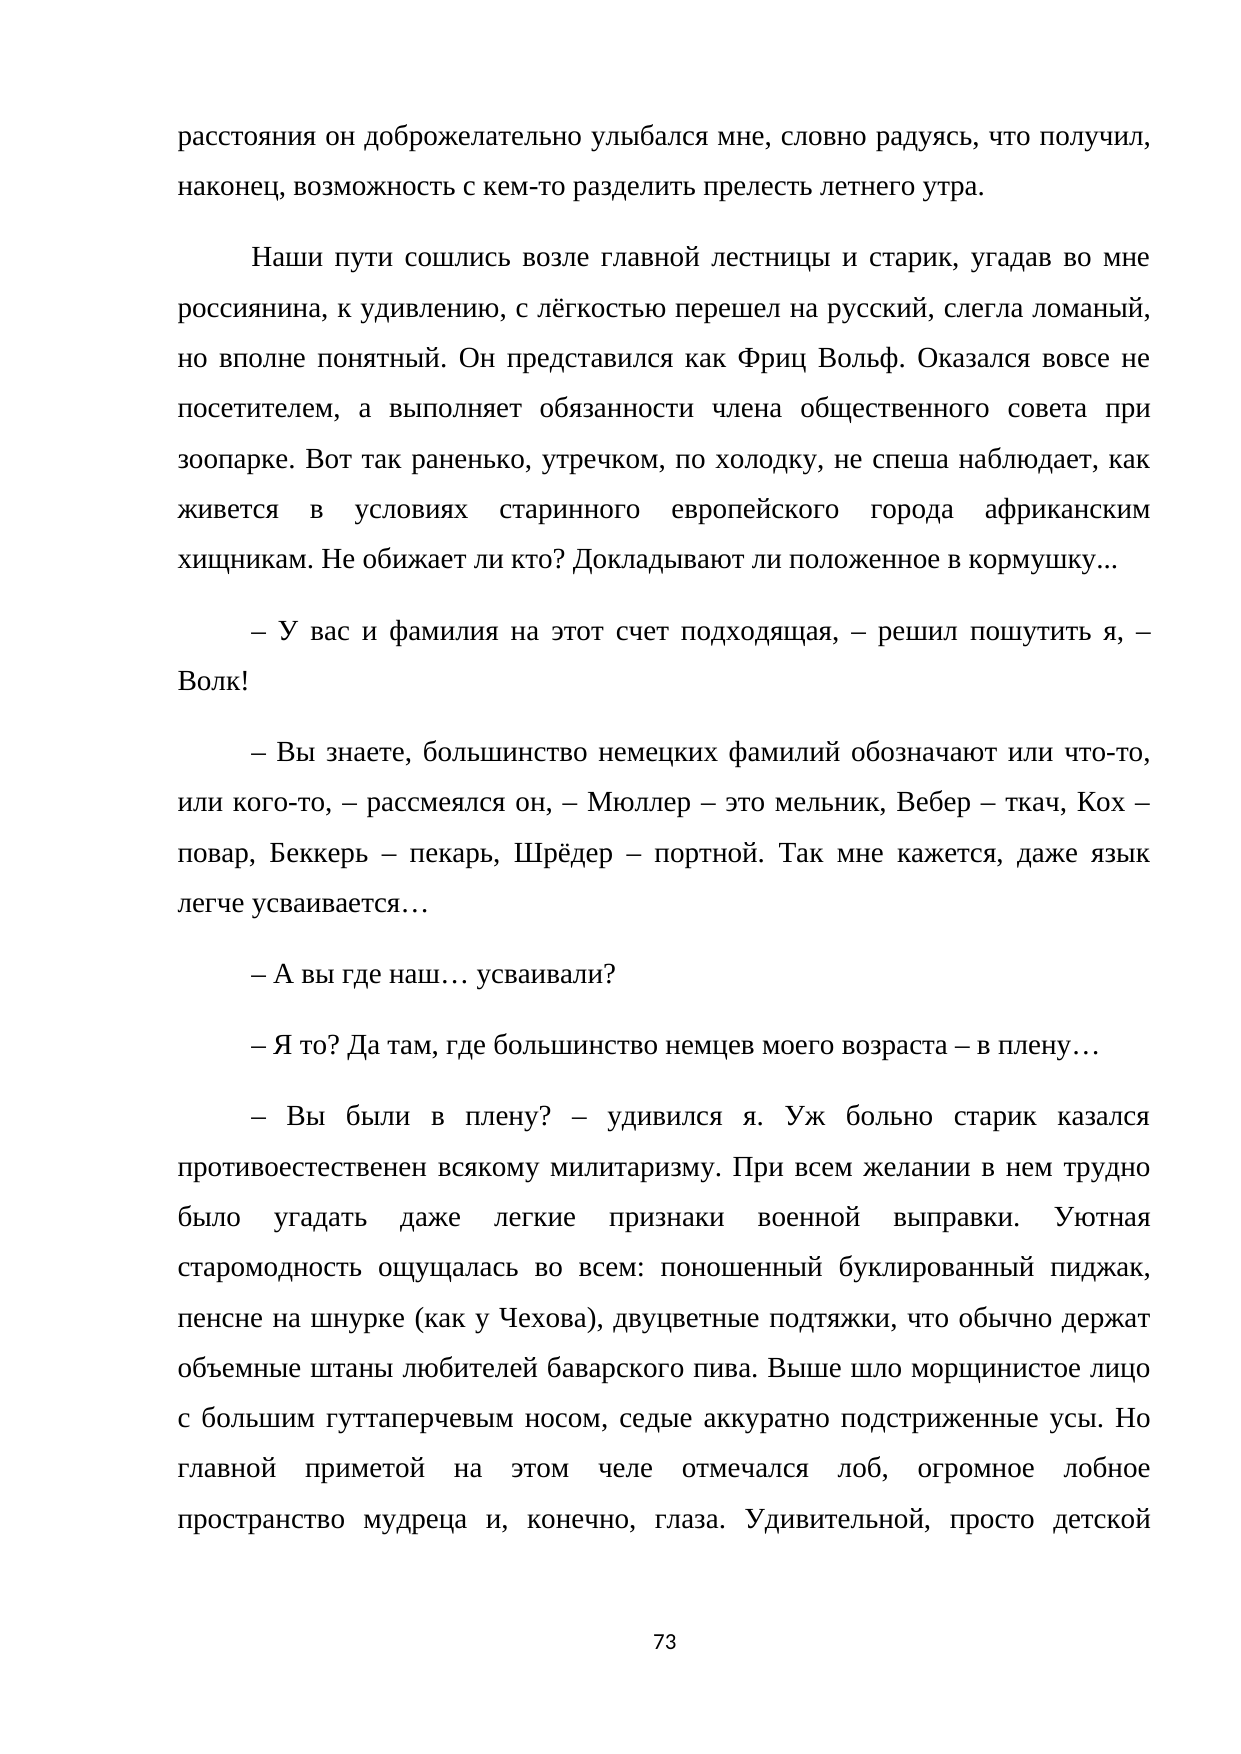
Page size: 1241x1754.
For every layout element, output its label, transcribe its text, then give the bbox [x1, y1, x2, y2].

text – Я то? Да там, где большинство немцев моего возраста – в плену… [177, 1027, 1152, 1061]
text – А вы где наш… усваивали? [177, 956, 1152, 990]
text Наши пути сошлись возле главной лестницы и старик, угадав во мне россиянина, к удивлению, с лёгкостью перешел на русский, слегла ломаный, но вполне понятный. Он представился как Фриц Вольф. Оказался вовсе не посетителем, а выполняет обязанности члена общественного совета при зоопарке. Вот так раненько, утречком, по холодку, не спеша наблюдает, как живется в условиях старинного европейского города африканским хищникам. Не обижает ли кто? Докладывают ли положенное в кормушку... [177, 239, 1152, 575]
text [177, 1098, 1152, 1534]
text – У вас и фамилия на этот счет подходящая, – решил пошутить я, – Волк! [177, 613, 1152, 696]
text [177, 118, 1152, 202]
text – Вы знаете, большинство немецких фамилий обозначают или что-то, или кого-то, – рассмеялся он, – Мюллер – это мельник, Вебер – ткач, Кох – повар, Беккерь – пекарь, Шрёдер – портной. Так мне кажется, даже язык легче усваивается… [177, 734, 1152, 918]
